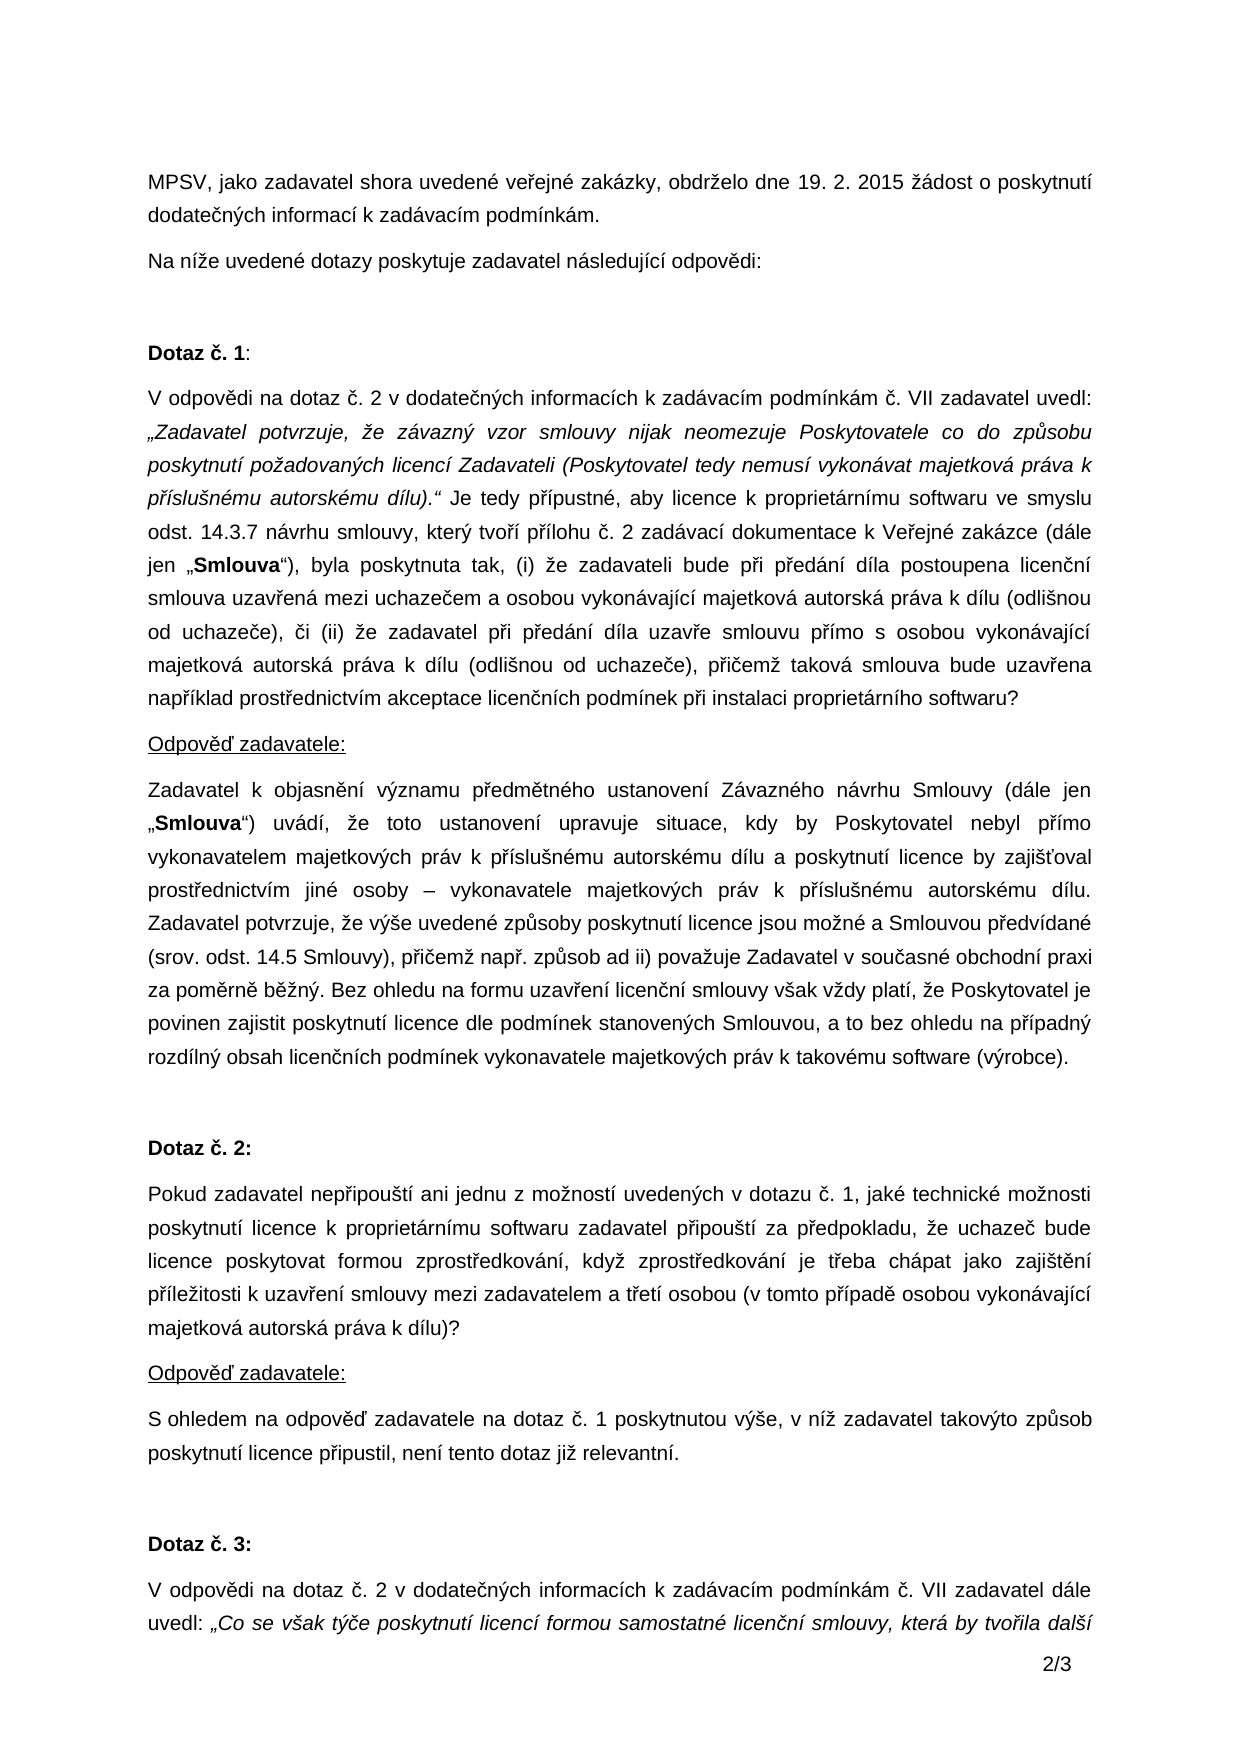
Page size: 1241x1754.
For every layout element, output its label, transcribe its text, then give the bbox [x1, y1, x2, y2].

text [148, 1568, 1093, 1635]
text Dotaz č. : [148, 1127, 1093, 1160]
text V odpovědi na dotaz č. 2 v dodatečných informacích k zadávacím podmínkám č. VII zadavatel uvedl: „Zadavatel potvrzuje, že závazný vzor smlouvy nijak neomezuje Poskytovatele co do způsobu poskytnutí požadovaných licencí Zadavateli (Poskytovatel tedy nemusí vykonávat majetková práva k příslušnému autorskému dílu).“ Je tedy přípustné, aby licence k proprietárnímu softwaru ve smyslu odst. 14.3.7 návrhu smlouvy, který tvoří přílohu č. 2 zadávací dokumentace k Veřejné zakázce (dále jen „Smlouva“), byla poskytnuta tak, (i) že zadavateli bude při předání díla postoupena licenční smlouva uzavřená mezi uchazečem a osobou vykonávající majetková autorská práva k dílu (odlišnou od uchazeče), či (ii) že zadavatel při předání díla uzavře smlouvu přímo s osobou vykonávající majetková autorská práva k dílu (odlišnou od uchazeče), přičemž taková smlouva bude uzavřena například prostřednictvím akceptace licenčních podmínek při instalaci proprietárního softwaru? [148, 377, 1093, 710]
text Odpověď zadavatele: [148, 1352, 1093, 1385]
text Dotaz č. : [148, 331, 1093, 364]
text Zadavatel k objasnění významu předmětného ustanovení Závazného návrhu Smlouvy (dále jen „Smlouva“) uvádí, že toto ustanovení upravuje situace, kdy by Poskytovatel nebyl přímo vykonavatelem majetkových práv k příslušnému autorskému dílu a poskytnutí licence by zajišťoval prostřednictvím jiné osoby – vykonavatele majetkových práv k příslušnému autorskému dílu. Zadavatel potvrzuje, že výše uvedené způsoby poskytnutí licence jsou možné a Smlouvou předvídané (srov. odst. 14.5 Smlouvy), přičemž např. způsob ad ii) považuje Zadavatel v současné obchodní praxi za poměrně běžný. Bez ohledu na formu uzavření licenční smlouvy však vždy platí, že Poskytovatel je povinen zajistit poskytnutí licence dle podmínek stanovených Smlouvou, a to bez ohledu na případný rozdílný obsah licenčních podmínek vykonavatele majetkových práv k takovému software (výrobce). [148, 768, 1093, 1068]
text Na níže uvedené dotazy poskytuje zadavatel následující odpovědi: [148, 239, 1093, 273]
text MPSV, jako zadavatel shora uvedené veřejné zakázky, obdrželo dne 19. 2. 2015 žádost o poskytnutí dodatečných informací k zadávacím podmínkám. [148, 160, 1093, 227]
text Pokud zadavatel nepřipouští ani jednu z možností uvedených v dotazu č. 1, jaké technické možnosti poskytnutí licence k proprietárnímu softwaru zadavatel připouští za předpokladu, že uchazeč bude licence poskytovat formou zprostředkování, když zprostředkování je třeba chápat jako zajištění příležitosti k uzavření smlouvy mezi zadavatelem a třetí osobou (v tomto případě osobou vykonávající majetková autorská práva k dílu)? [148, 1173, 1093, 1339]
text S ohledem na odpověď zadavatele na dotaz č. 1 poskytnutou výše, v níž zadavatel takovýto způsob poskytnutí licence připustil, není tento dotaz již relevantní. [148, 1398, 1093, 1464]
text Odpověď zadavatele: [148, 723, 1093, 756]
text Dotaz č. : [148, 1523, 1093, 1556]
